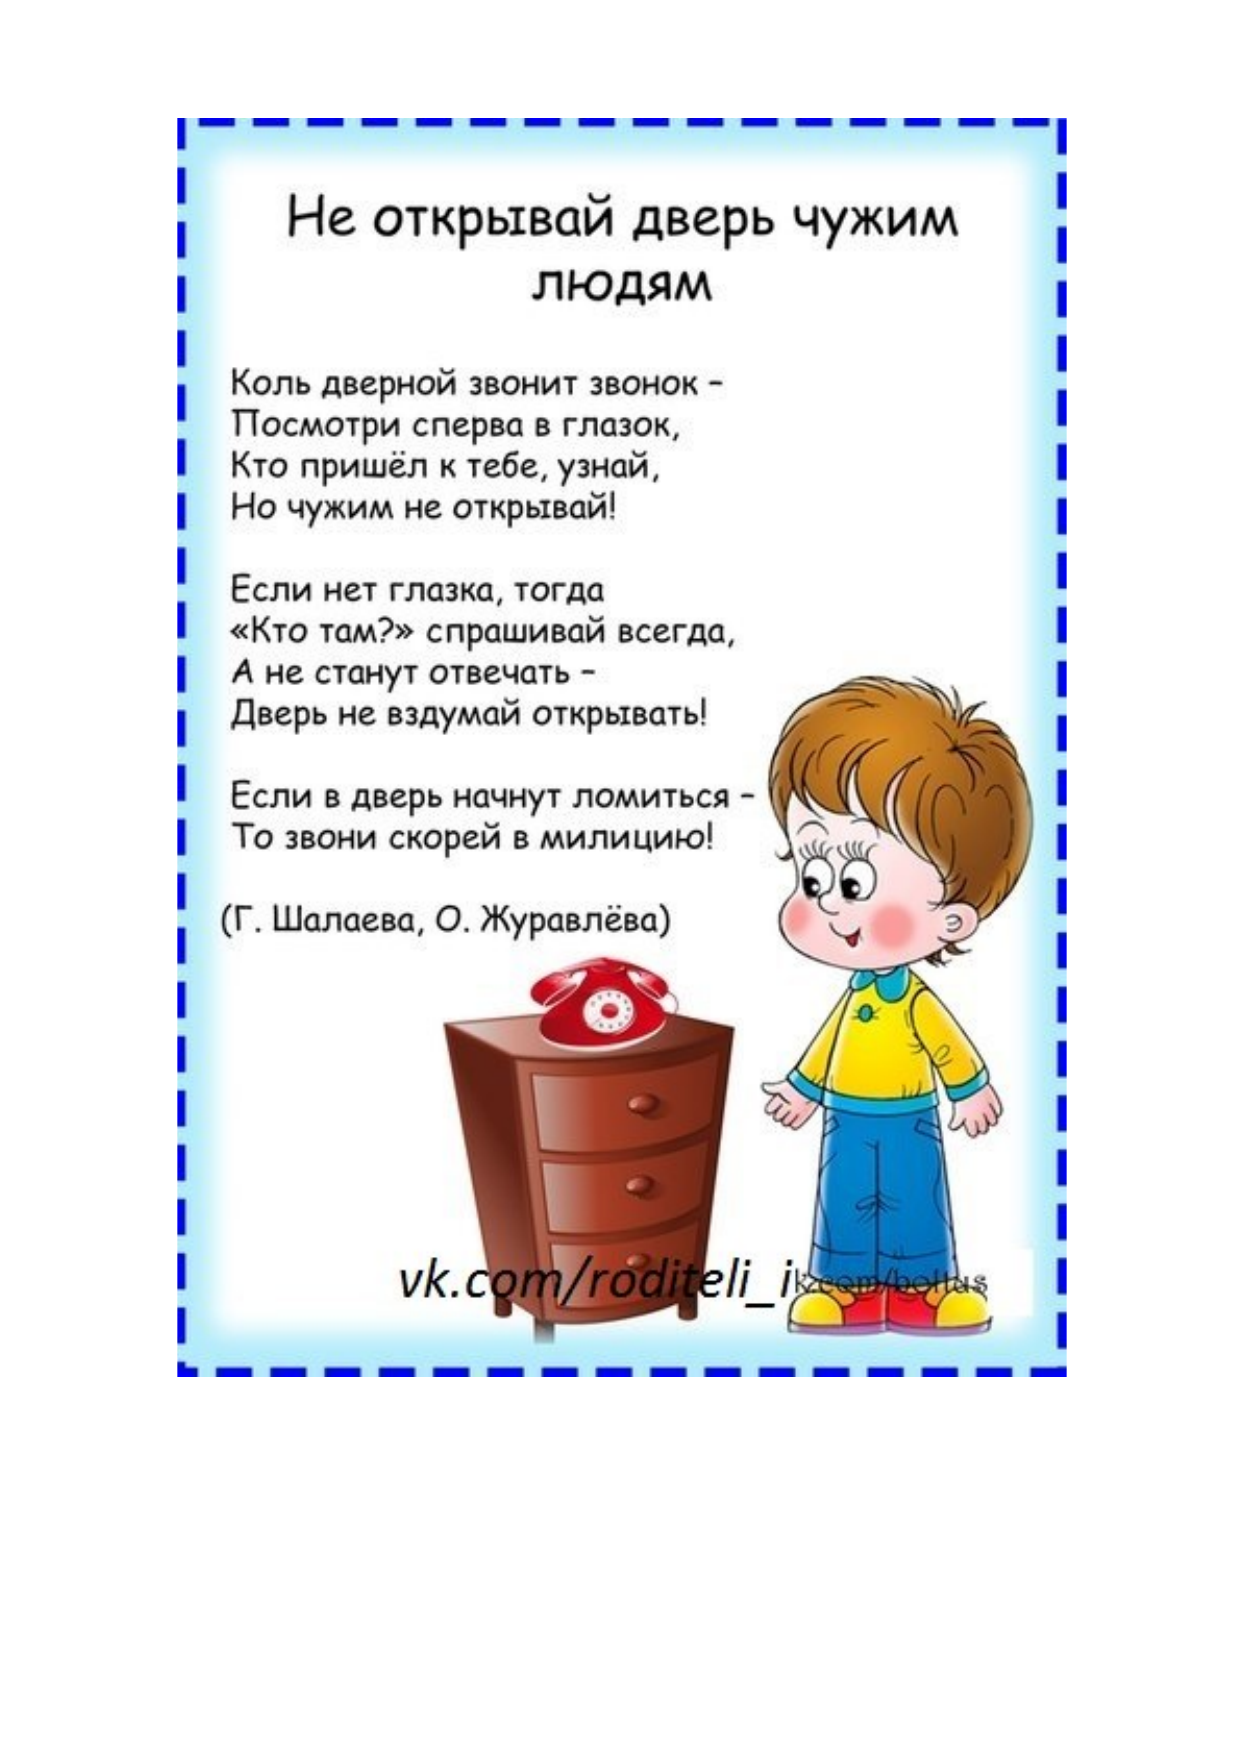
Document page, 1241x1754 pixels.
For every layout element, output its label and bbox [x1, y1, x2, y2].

picture [177, 118, 1067, 1377]
